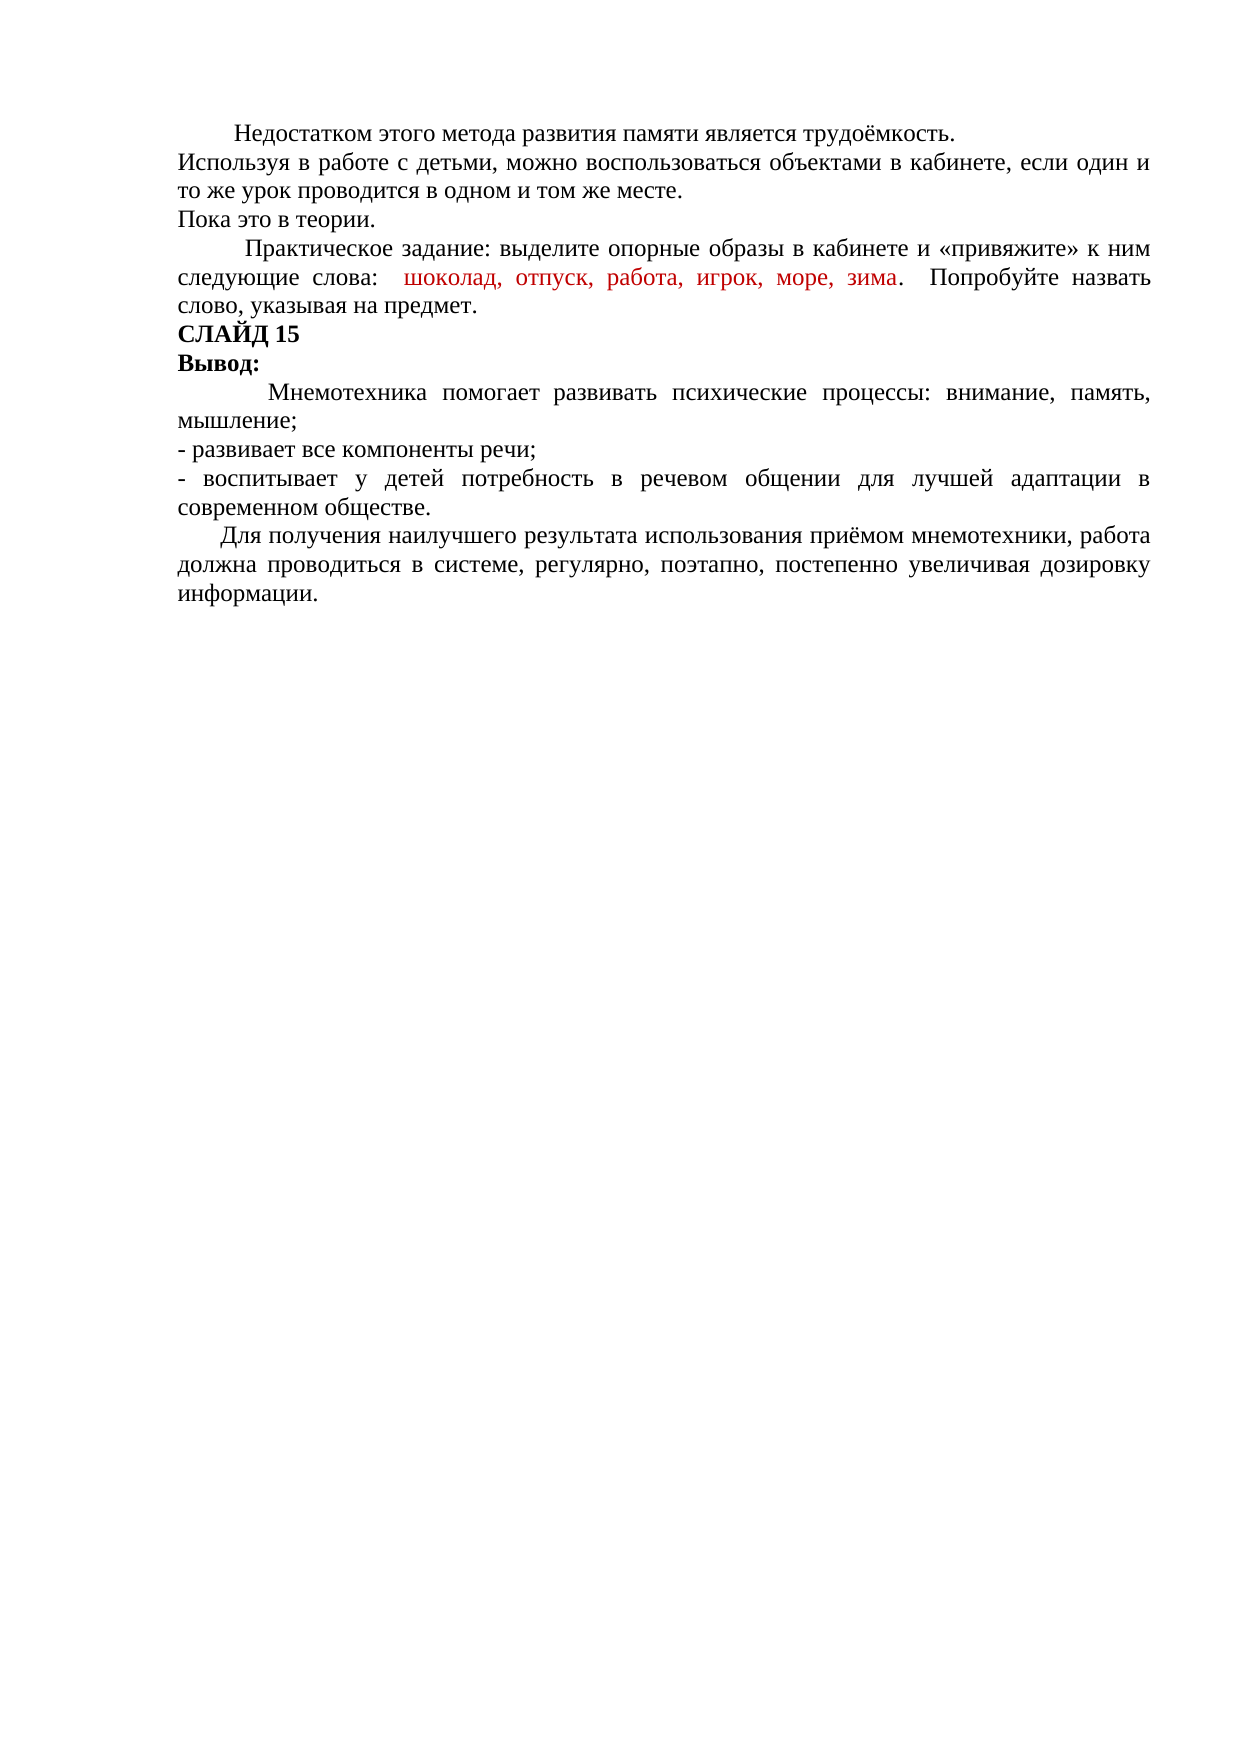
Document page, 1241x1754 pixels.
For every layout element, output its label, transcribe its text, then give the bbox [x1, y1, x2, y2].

text - воспитывает у детей потребность в речевом общении для лучшей адаптации в современном обществе. [177, 463, 1152, 521]
text Недостатком этого метода развития памяти является трудоёмкость. [177, 118, 1152, 147]
text Используя в работе с детьми, можно воспользоваться объектами в кабинете, если один и то же урок проводится в одном и том же месте. [177, 147, 1152, 204]
text Практическое задание: выделите опорные образы в кабинете и «привяжите» к ним следующие слова: шоколад, отпуск, работа, игрок, море, зима. Попробуйте назвать слово, указывая на предмет. [177, 233, 1152, 319]
text Вывод: [177, 348, 1152, 377]
text Мнемотехника помогает развивать психические процессы: внимание, память, мышление; [177, 377, 1152, 434]
text СЛАЙД 15 [177, 319, 1152, 348]
text Пока это в теории. [177, 204, 1152, 233]
text - развивает все компоненты речи; [177, 434, 1152, 463]
text Для получения наилучшего результата использования приёмом мнемотехники, работа должна проводиться в системе, регулярно, поэтапно, постепенно увеличивая дозировку информации. [177, 521, 1152, 607]
